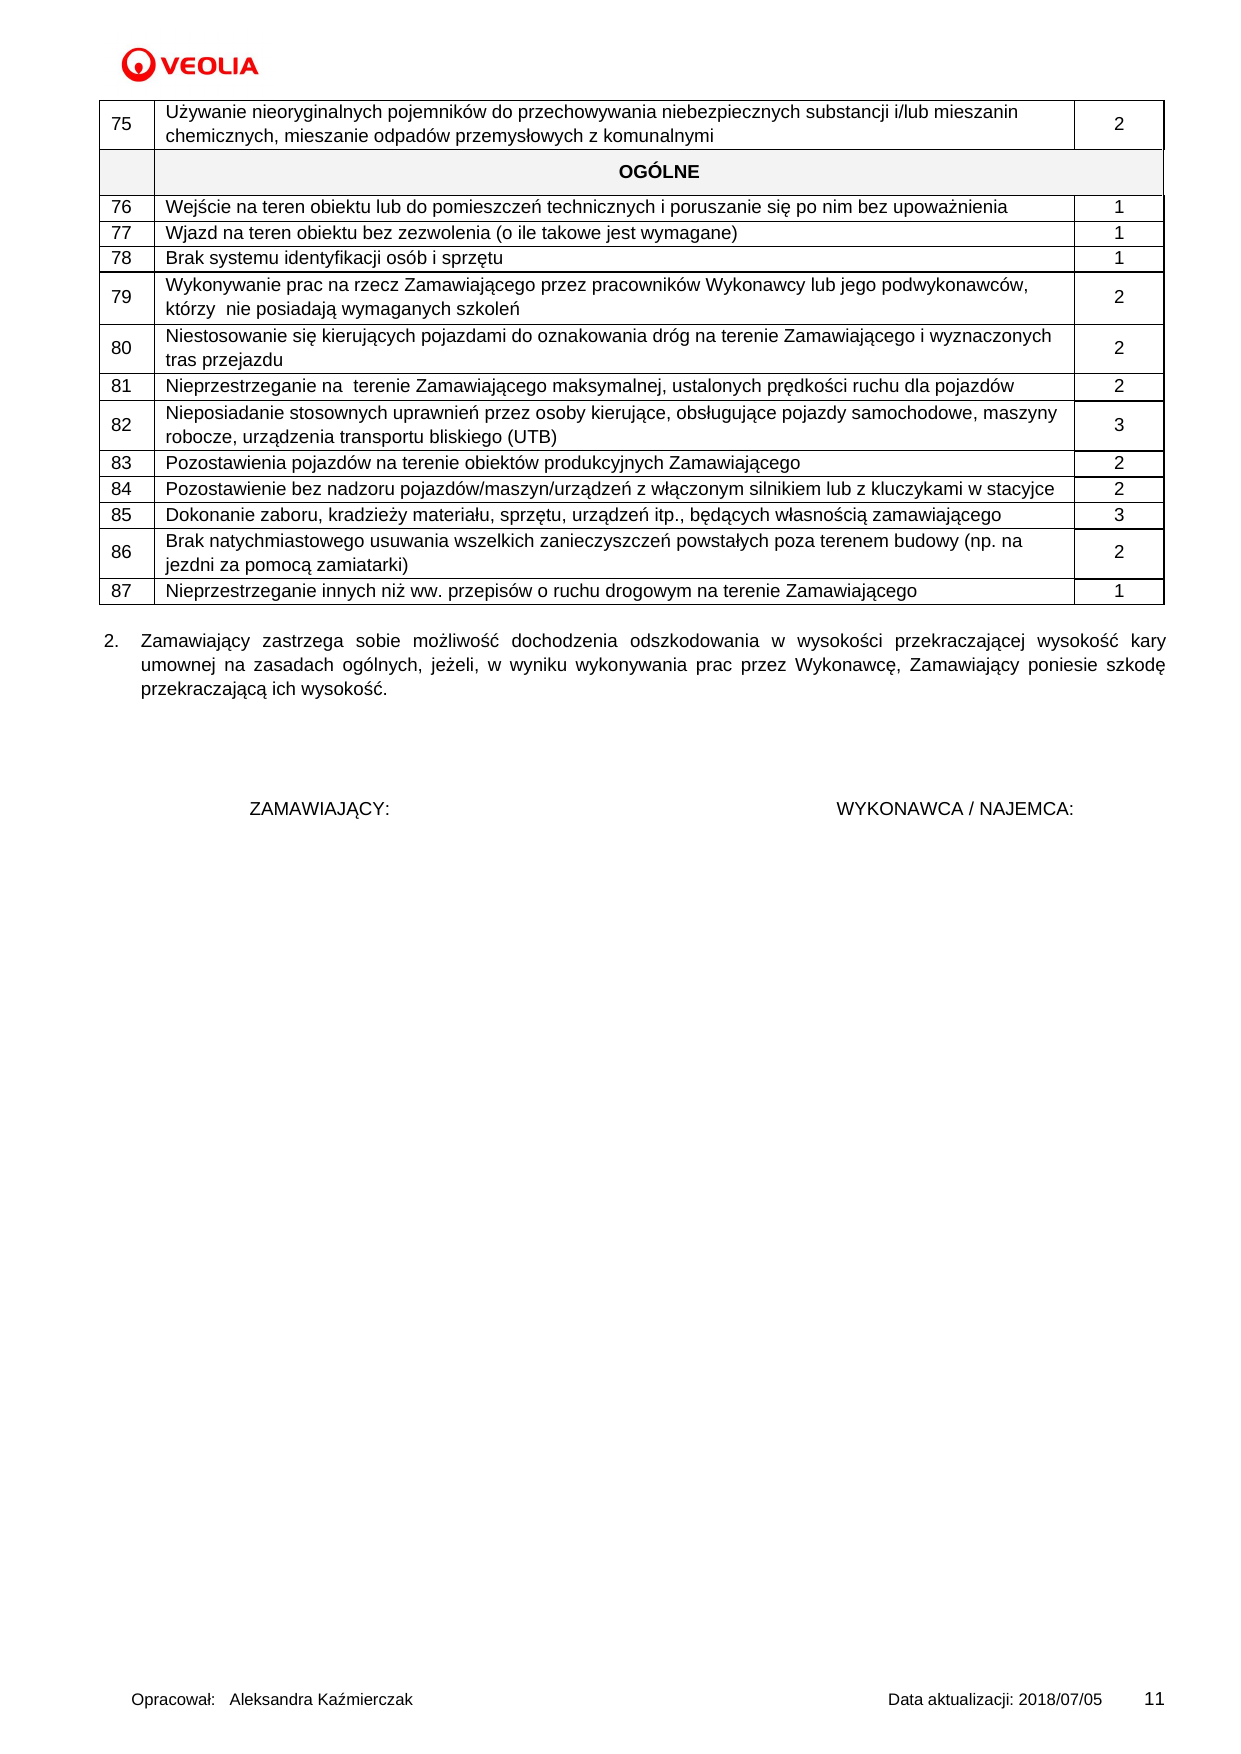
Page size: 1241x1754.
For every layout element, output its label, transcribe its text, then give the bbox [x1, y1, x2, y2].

table_cell 76 [100, 196, 154, 221]
table_cell 2 [1075, 530, 1163, 578]
table_cell 3 [1075, 402, 1163, 450]
table_cell Pozostawienie bez nadzoru pojazdów/maszyn/urządzeń z włączonym silnikiem lub z kluczykami w stacyjce [155, 477, 1074, 502]
table_cell 78 [100, 247, 154, 271]
table_cell 79 [100, 273, 154, 323]
table_cell 2 [1075, 325, 1163, 373]
table_cell 85 [100, 503, 154, 528]
table_cell Wykonywanie prac na rzecz Zamawiającego przez pracowników Wykonawcy lub jego podwykonawców, którzy nie posiadają wymaganych szkoleń [155, 273, 1074, 323]
table_cell 84 [100, 477, 154, 502]
table_header Używanie nieoryginalnych pojemników do przechowywania niebezpiecznych substancji i/lub mieszanin chemicznych, mieszanie odpadów przemysłowych z komunalnymi [155, 101, 1074, 149]
picture [103, 29, 277, 100]
table_cell Nieposiadanie stosownych uprawnień przez osoby kierujące, obsługujące pojazdy samochodowe, maszyny robocze, urządzenia transportu bliskiego (UTB) [155, 401, 1074, 450]
table_cell 80 [100, 325, 154, 373]
table_cell 2 [1075, 478, 1163, 502]
table_cell 82 [100, 401, 154, 450]
table_cell Dokonanie zaboru, kradzieży materiału, sprzętu, urządzeń itp., będących własnością zamawiającego [155, 503, 1074, 528]
table_cell 2 [1075, 273, 1163, 323]
table_cell 3 [1075, 503, 1163, 528]
table_cell 1 [1075, 195, 1163, 221]
list Zamawiający zastrzega sobie możliwość dochodzenia odszkodowania w wysokości przekraczającej wysokość kary umownej na zasadach ogólnych, jeżeli, w wyniku wykonywania prac przez Wykonawcę, Zamawiający poniesie szkodę przekraczającą ich wysokość. [103, 629, 1167, 699]
table_cell 77 [100, 222, 154, 246]
table_cell 87 [100, 579, 154, 604]
table_cell Brak natychmiastowego usuwania wszelkich zanieczyszczeń powstałych poza terenem budowy (np. na jezdni za pomocą zamiatarki) [155, 529, 1074, 578]
table_cell 81 [100, 374, 154, 400]
table_cell Wejście na teren obiektu lub do pomieszczeń technicznych i poruszanie się po nim bez upoważnienia [155, 196, 1074, 221]
table_cell 1 [1075, 222, 1163, 246]
table_cell Niestosowanie się kierujących pojazdami do oznakowania dróg na terenie Zamawiającego i wyznaczonych tras przejazdu [155, 325, 1074, 373]
table_header 2 [1075, 101, 1163, 149]
table_cell Brak systemu identyfikacji osób i sprzętu [155, 247, 1074, 271]
table_cell Wjazd na teren obiektu bez zezwolenia (o ile takowe jest wymagane) [155, 222, 1074, 246]
table_cell [100, 150, 154, 195]
table_cell 2 [1075, 374, 1163, 400]
table_cell 83 [100, 451, 154, 476]
table_header 75 [100, 101, 154, 149]
text ZAMAWIAJĄCY: WYKONAWCA / NAJEMCA: [103, 798, 1167, 819]
table_cell 2 [1075, 452, 1163, 476]
table_cell Pozostawienia pojazdów na terenie obiektów produkcyjnych Zamawiającego [155, 451, 1074, 476]
table_cell 86 [100, 529, 154, 578]
table_cell 1 [1075, 247, 1163, 271]
table_cell 1 [1075, 580, 1163, 604]
table_cell Nieprzestrzeganie na terenie Zamawiającego maksymalnej, ustalonych prędkości ruchu dla pojazdów [155, 374, 1074, 400]
table_cell Nieprzestrzeganie innych niż ww. przepisów o ruchu drogowym na terenie Zamawiającego [155, 579, 1074, 604]
table_cell OGÓLNE [155, 149, 1163, 195]
